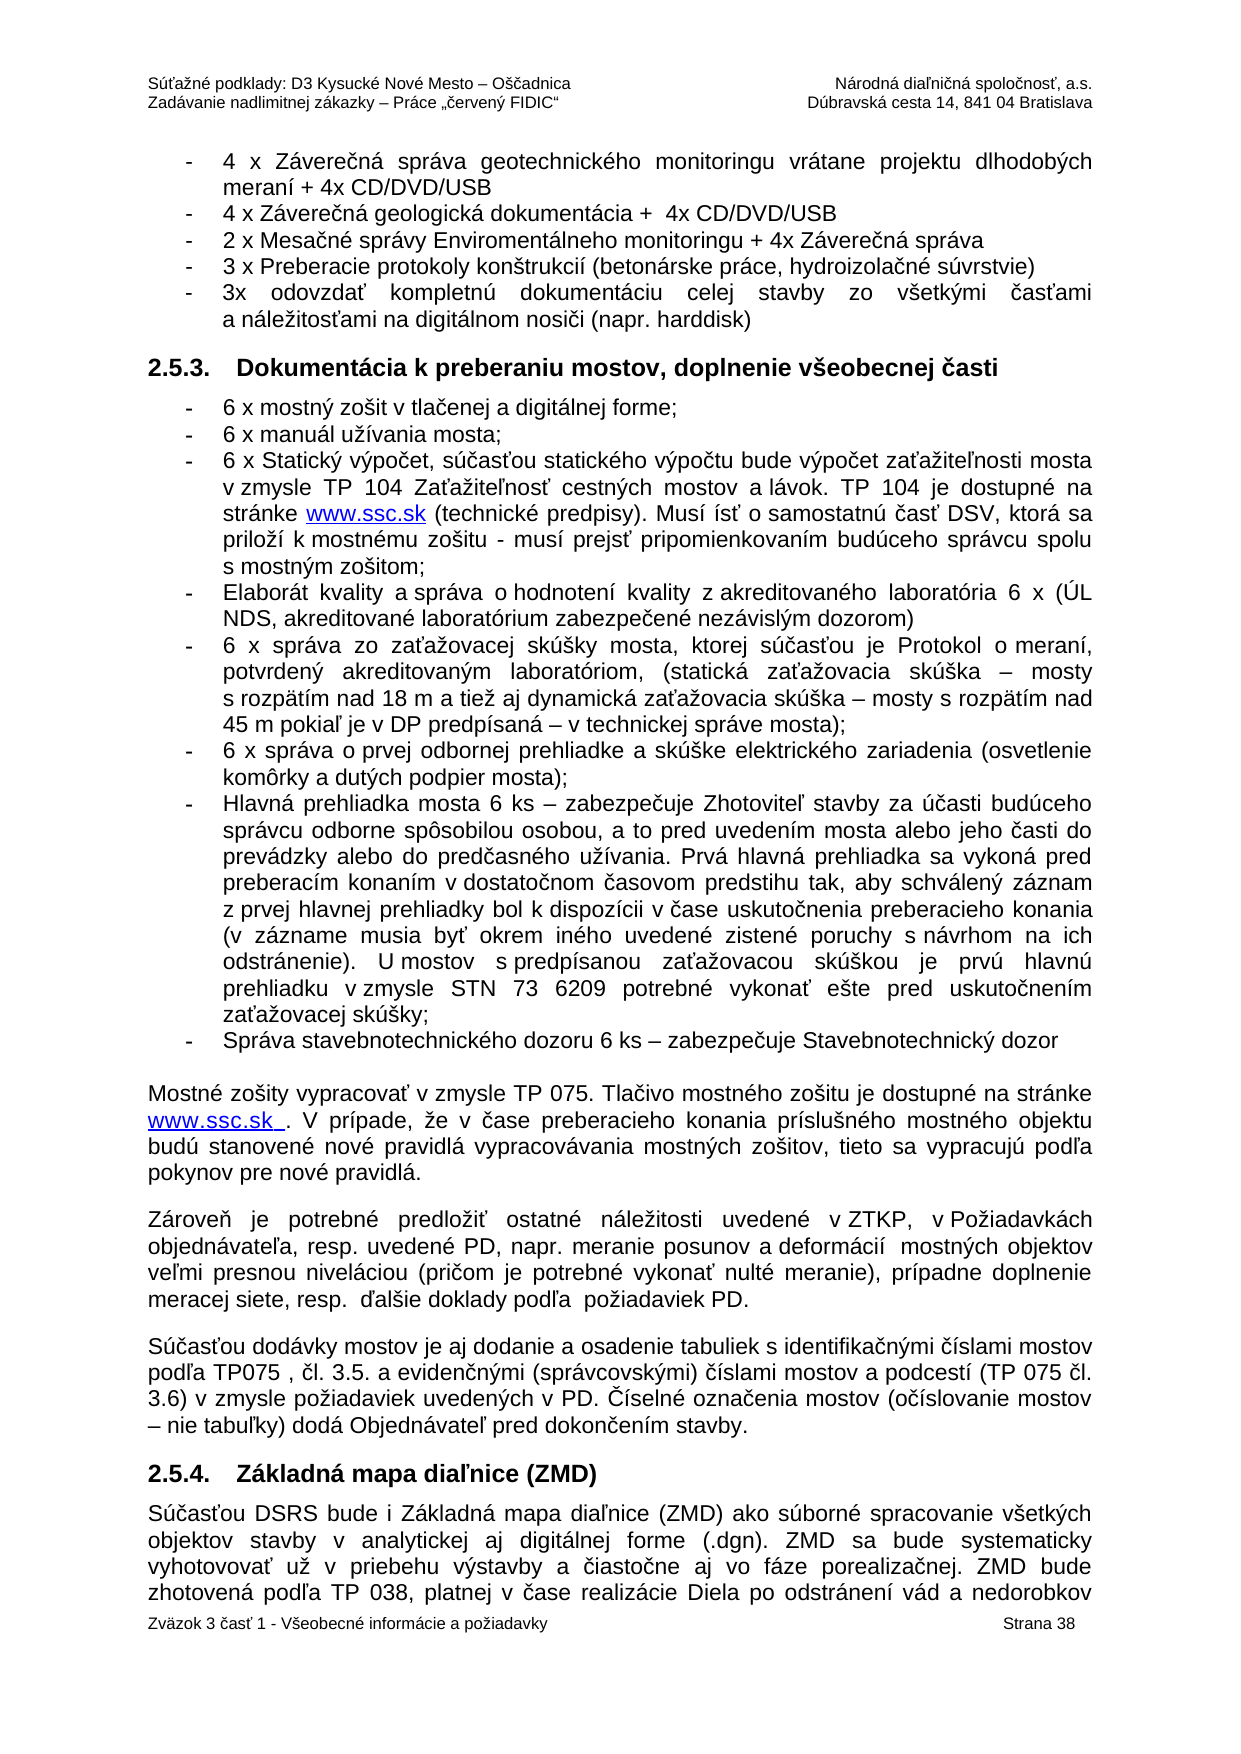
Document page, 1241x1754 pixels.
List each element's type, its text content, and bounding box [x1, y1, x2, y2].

list 2 x Mesačné správy Enviromentálneho monitoringu + 4x Záverečná správa [185, 227, 1093, 253]
list 6 x správa zo zaťažovacej skúšky mosta, ktorej súčasťou je Protokol o meraní, potvrdený akreditovaným laboratóriom, (statická zaťažovacia skúška – mosty s rozpätím nad 18 m a tiež aj dynamická zaťažovacia skúška – mosty s rozpätím nad 45 m pokiaľ je v DP predpísaná – v technickej správe mosta); [185, 632, 1093, 737]
list 6 x mostný zošit v tlačenej a digitálnej forme; [185, 394, 1093, 421]
list 4 x Záverečná správa geotechnického monitoringu vrátane projektu dlhodobých meraní + 4x CD/DVD/USB [185, 148, 1093, 200]
list 6 x Statický výpočet, súčasťou statického výpočtu bude výpočet zaťažiteľnosti mosta v zmysle TP 104 Zaťažiteľnosť cestných mostov a lávok. TP 104 je dostupné na stránke www.ssc.sk (technické predpisy). Musí ísť o samostatnú časť DSV, ktorá sa priloží k mostnému zošitu - musí prejsť pripomienkovaním budúceho správcu spolu s mostným zošitom; [185, 447, 1093, 579]
subtitle Dokumentácia k preberaniu mostov, doplnenie všeobecnej časti [148, 353, 1093, 382]
text Súčasťou dodávky mostov je aj dodanie a osadenie tabuliek s identifikačnými číslami mostov podľa TP075 , čl. 3.5. a evidenčnými (správcovskými) číslami mostov a podcestí (TP 075 čl. 3.6) v zmysle požiadaviek uvedených v PD. Číselné označenia mostov (očíslovanie mostov – nie tabuľky) dodá Objednávateľ pred dokončením stavby. [148, 1333, 1093, 1438]
subtitle Základná mapa diaľnice (ZMD) [148, 1459, 1093, 1488]
text Zároveň je potrebné predložiť ostatné náležitosti uvedené v ZTKP, v Požiadavkách objednávateľa, resp. uvedené PD, napr. meranie posunov a deformácií mostných objektov veľmi presnou niveláciou (pričom je potrebné vykonať nulté meranie), prípadne doplnenie meracej siete, resp. ďalšie doklady podľa požiadaviek PD. [148, 1206, 1093, 1312]
list 6 x správa o prvej odbornej prehliadke a skúške elektrického zariadenia (osvetlenie komôrky a dutých podpier mosta); [185, 737, 1093, 790]
list 3x odovzdať kompletnú dokumentáciu celej stavby zo všetkými časťami a náležitosťami na digitálnom nosiči (napr. harddisk) [185, 279, 1093, 332]
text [148, 1500, 1093, 1606]
list Hlavná prehliadka mosta 6 ks – zabezpečuje Zhotoviteľ stavby za účasti budúceho správcu odborne spôsobilou osobou, a to pred uvedením mosta alebo jeho časti do prevádzky alebo do predčasného užívania. Prvá hlavná prehliadka sa vykoná pred preberacím konaním v dostatočnom časovom predstihu tak, aby schválený záznam z prvej hlavnej prehliadky bol k dispozícii v čase uskutočnenia preberacieho konania (v zázname musia byť okrem iného uvedené zistené poruchy s návrhom na ich odstránenie). U mostov s predpísanou zaťažovacou skúškou je prvú hlavnú prehliadku v zmysle STN 73 6209 potrebné vykonať ešte pred uskutočnením zaťažovacej skúšky; [185, 790, 1093, 1027]
list 3 x Preberacie protokoly konštrukcií (betonárske práce, hydroizolačné súvrstvie) [185, 253, 1093, 279]
list 4 x Záverečná geologická dokumentácia + 4x CD/DVD/USB [185, 200, 1093, 227]
list Elaborát kvality a správa o hodnotení kvality z akreditovaného laboratória 6 x (ÚL NDS, akreditované laboratórium zabezpečené nezávislým dozorom) [185, 579, 1093, 632]
text Mostné zošity vypracovať v zmysle TP 075. Tlačivo mostného zošitu je dostupné na stránke www.ssc.sk . V prípade, že v čase preberacieho konania príslušného mostného objektu budú stanovené nové pravidlá vypracovávania mostných zošitov, tieto sa vypracujú podľa pokynov pre nové pravidlá. [148, 1080, 1093, 1186]
list Správa stavebnotechnického dozoru 6 ks – zabezpečuje Stavebnotechnický dozor [185, 1027, 1093, 1054]
list 6 x manuál užívania mosta; [185, 421, 1093, 447]
